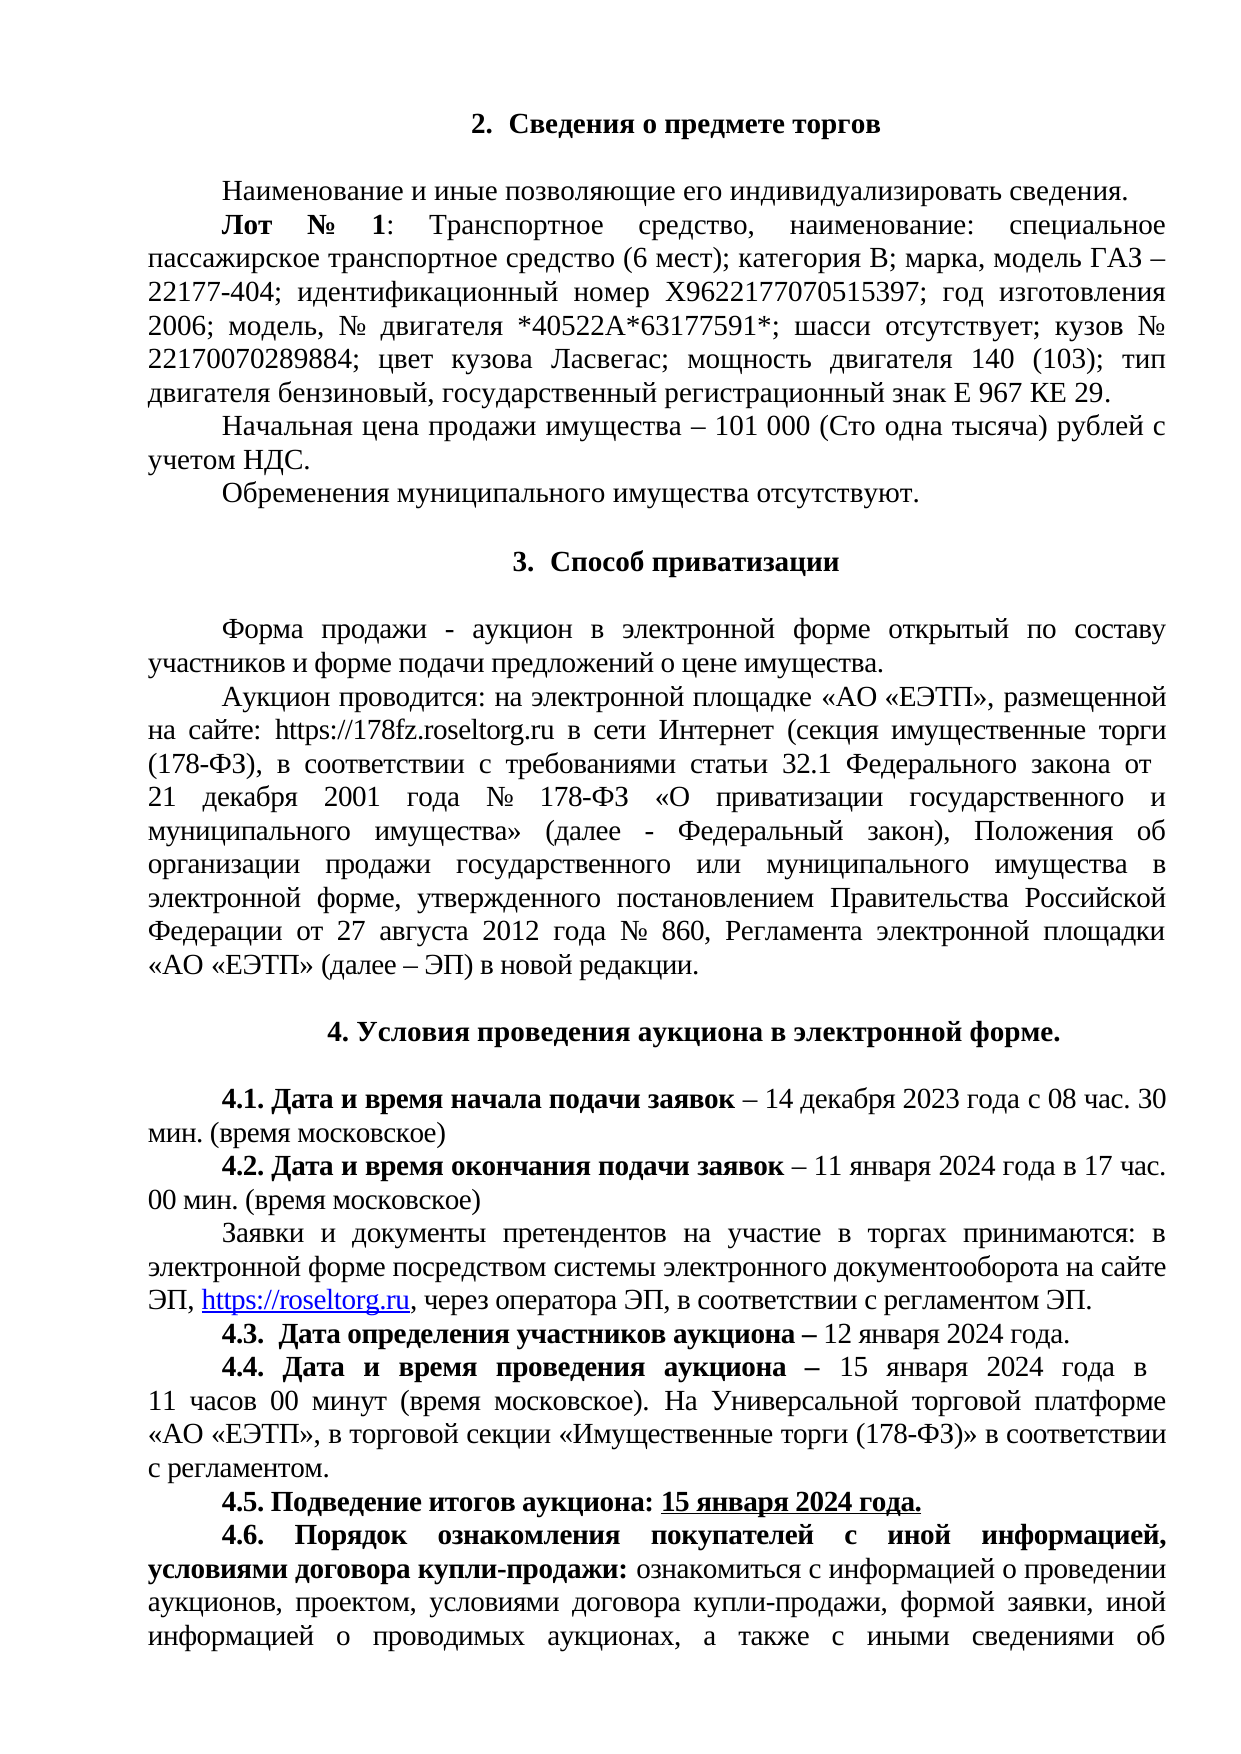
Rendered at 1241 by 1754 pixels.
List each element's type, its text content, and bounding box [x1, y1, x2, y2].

text 4.3. Дата определения участников аукциона – 12 января 2024 года. [148, 1316, 1166, 1349]
text 4.2. Дата и время окончания подачи заявок – 11 января 2024 года в 17 час. 00 мин. (время московское) [148, 1148, 1166, 1215]
text Наименование и иные позволяющие его индивидуализировать сведения. [148, 173, 1166, 207]
text 4. Условия проведения аукциона в электронной форме. [222, 1014, 1166, 1048]
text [148, 1517, 1166, 1651]
text Аукцион проводится: на электронной площадке «АО «ЕЭТП», размещенной на сайте: https://178fz.roseltorg.ru в сети Интернет (секция имущественные торги (178-ФЗ), в соответствии с требованиями статьи 32.1 Федерального закона от 21 декабря 2001 года № 178-ФЗ «О приватизации государственного и муниципального имущества» (далее - Федеральный закон), Положения об организации продажи государственного или муниципального имущества в электронной форме, утвержденного постановлением Правительства Российской Федерации от 27 августа 2012 года № 860, Регламента электронной площадки «АО «ЕЭТП» (далее – ЭП) в новой редакции. [148, 679, 1166, 981]
text Начальная цена продажи имущества – 101 000 (Сто одна тысяча) рублей с учетом НДС. [148, 408, 1166, 475]
list Способ приватизации [185, 544, 1166, 578]
list Сведения о предмете торгов [185, 106, 1166, 140]
text Форма продажи - аукцион в электронной форме открытый по составу участников и форме подачи предложений о цене имущества. [148, 612, 1166, 679]
text Обременения муниципального имущества отсутствуют. [148, 475, 1166, 509]
text Заявки и документы претендентов на участие в торгах принимаются: в электронной форме посредством системы электронного документооборота на сайте ЭП, https://roseltorg.ru, через оператора ЭП, в соответствии с регламентом ЭП. [148, 1215, 1166, 1316]
text 4.1. Дата и время начала подачи заявок – 14 декабря 2023 года с 08 час. 30 мин. (время московское) [148, 1081, 1166, 1148]
text Лот № 1: Транспортное средство, наименование: специальное пассажирское транспортное средство (6 мест); категория В; марка, модель ГАЗ – 22177-404; идентификационный номер Х9622177070515397; год изготовления 2006; модель, № двигателя *40522А*63177591*; шасси отсутствует; кузов № 22170070289884; цвет кузова Ласвегас; мощность двигателя 140 (103); тип двигателя бензиновый, государственный регистрационный знак Е 967 КЕ 29. [148, 207, 1166, 408]
text 4.5. Подведение итогов аукциона: 15 января 2024 года. [148, 1484, 1166, 1517]
text 4.4. Дата и время проведения аукциона – 15 января 2024 года в 11 часов 00 минут (время московское). На Универсальной торговой платформе «АО «ЕЭТП», в торговой секции «Имущественные торги (178-ФЗ)» в соответствии с регламентом. [148, 1349, 1166, 1484]
